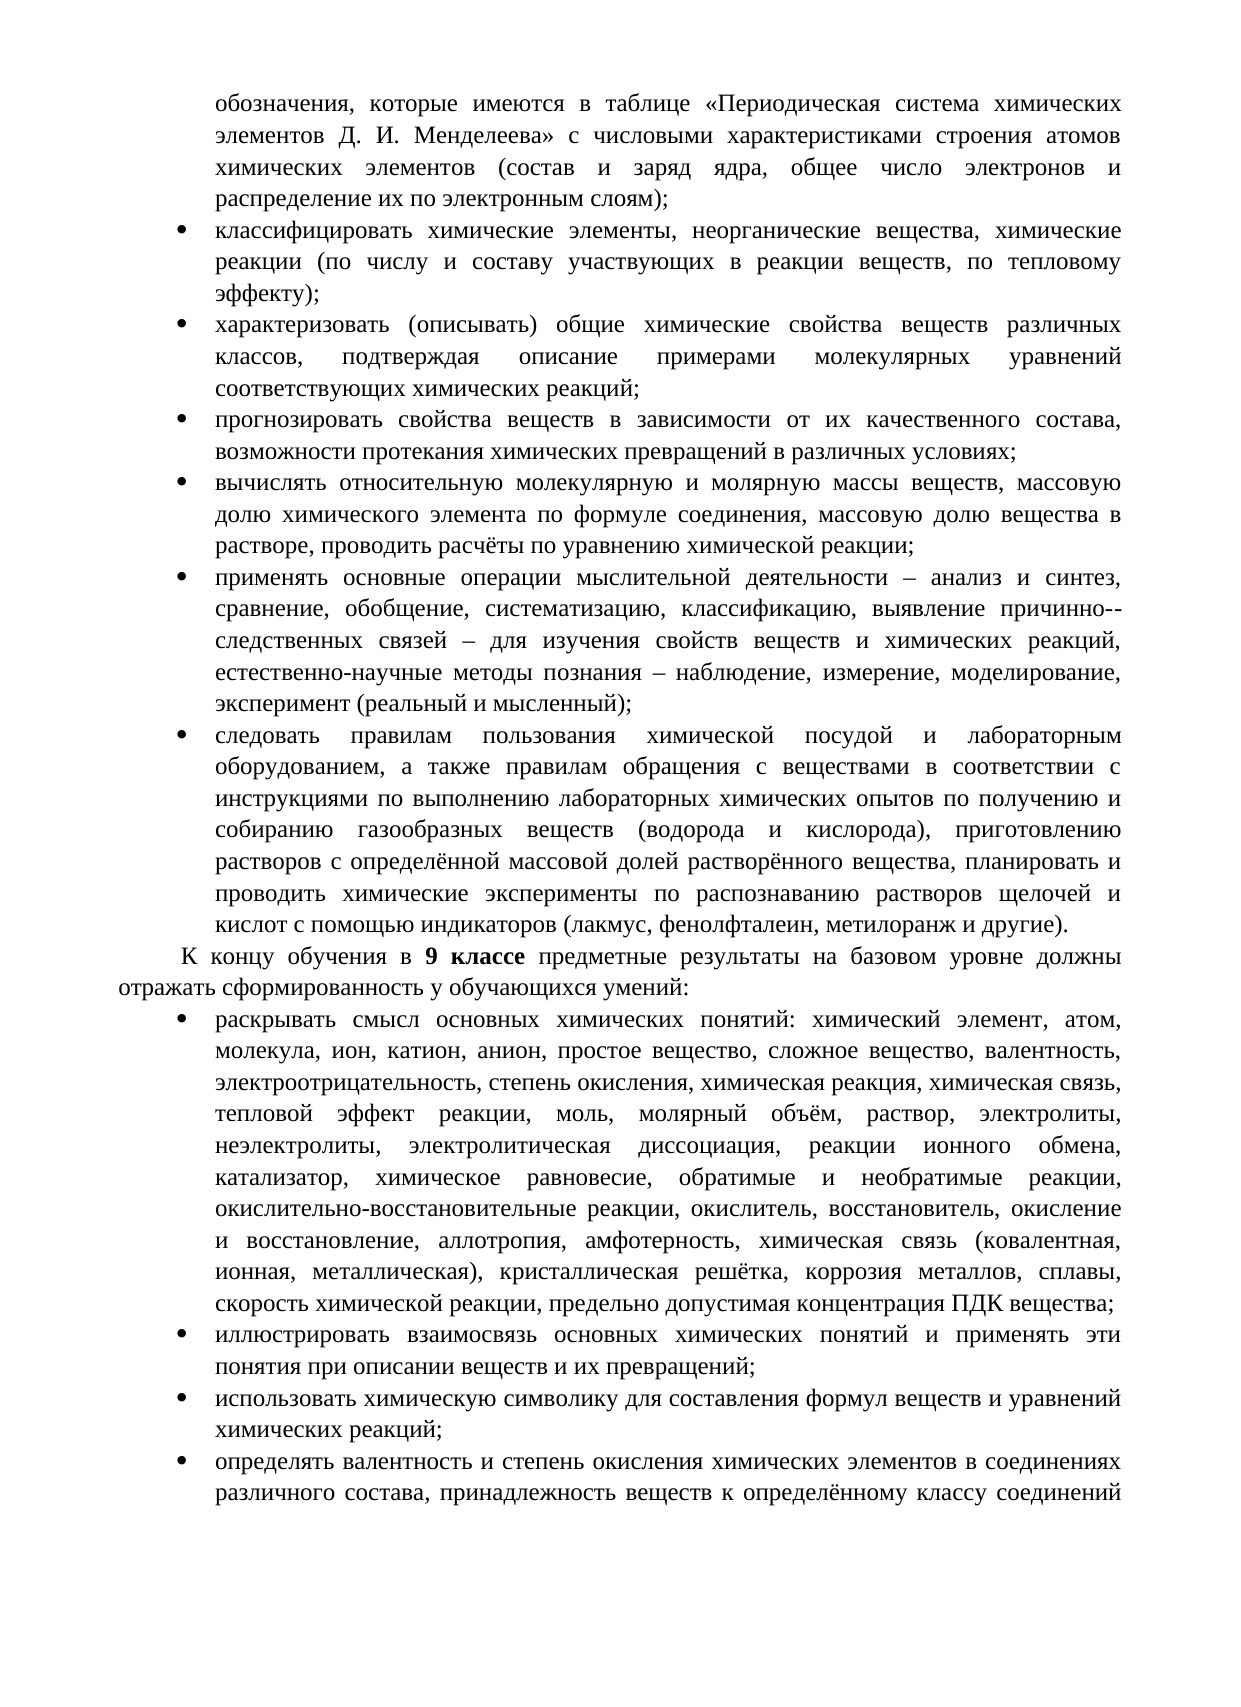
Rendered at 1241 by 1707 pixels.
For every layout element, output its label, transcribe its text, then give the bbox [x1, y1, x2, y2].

list прогнозировать свойства веществ в зависимости от их качественного состава, возможности протекания химических превращений в различных условиях; [177, 404, 1122, 464]
list классифицировать химические элементы, неорганические вещества, химические реакции (по числу и составу участвующих в реакции веществ, по тепловому эффекту); [177, 215, 1122, 307]
list применять основные операции мыслительной деятельности – анализ и синтез, сравнение, обобщение, систематизацию, классификацию, выявление причинно-­следственных связей – для изучения свойств веществ и химических реакций, естественно-научные методы познания – наблюдение, измерение, моделирование, эксперимент (реальный и мысленный); [177, 562, 1122, 717]
list раскрывать смысл основных химических понятий: химический элемент, атом, молекула, ион, катион, анион, простое вещество, сложное вещество, валентность, электроотрицательность, степень окисления, химическая реакция, химическая связь, тепловой эффект реакции, моль, молярный объём, раствор, электролиты, неэлектролиты, электролитическая диссоциация, реакции ионного обмена, катализатор, химическое равновесие, обратимые и необратимые реакции, окислительно-восстановительные реакции, окислитель, восстановитель, окисление и восстановление, аллотропия, амфотерность, химическая связь (ковалентная, ионная, металлическая), кристаллическая решётка, коррозия металлов, сплавы, скорость химической реакции, предельно допустимая концентрация ПДК вещества; [177, 1004, 1122, 1317]
text К концу обучения в 9 классе предметные результаты на базовом уровне должны отражать сформированность у обучающихся умений: [118, 941, 1122, 1001]
list следовать правилам пользования химической посудой и лабораторным оборудованием, а также правилам обращения с веществами в соответствии с инструкциями по выполнению лабораторных химических опытов по получению и собиранию газообразных веществ (водорода и кислорода), приготовлению растворов с определённой массовой долей растворённого вещества, планировать и проводить химические эксперименты по распознаванию растворов щелочей и кислот с помощью индикаторов (лакмус, фенолфталеин, метилоранж и другие). [177, 720, 1122, 938]
list вычислять относительную молекулярную и молярную массы веществ, массовую долю химического элемента по формуле соединения, массовую долю вещества в растворе, проводить расчёты по уравнению химической реакции; [177, 467, 1122, 559]
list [177, 1446, 1122, 1506]
list использовать химическую символику для составления формул веществ и уравнений химических реакций; [177, 1383, 1122, 1443]
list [177, 88, 1122, 212]
list характеризовать (описывать) общие химические свойства веществ различных классов, подтверждая описание примерами молекулярных уравнений соответствующих химических реакций; [177, 309, 1122, 401]
list иллюстрировать взаимосвязь основных химических понятий и применять эти понятия при описании веществ и их превращений; [177, 1319, 1122, 1380]
